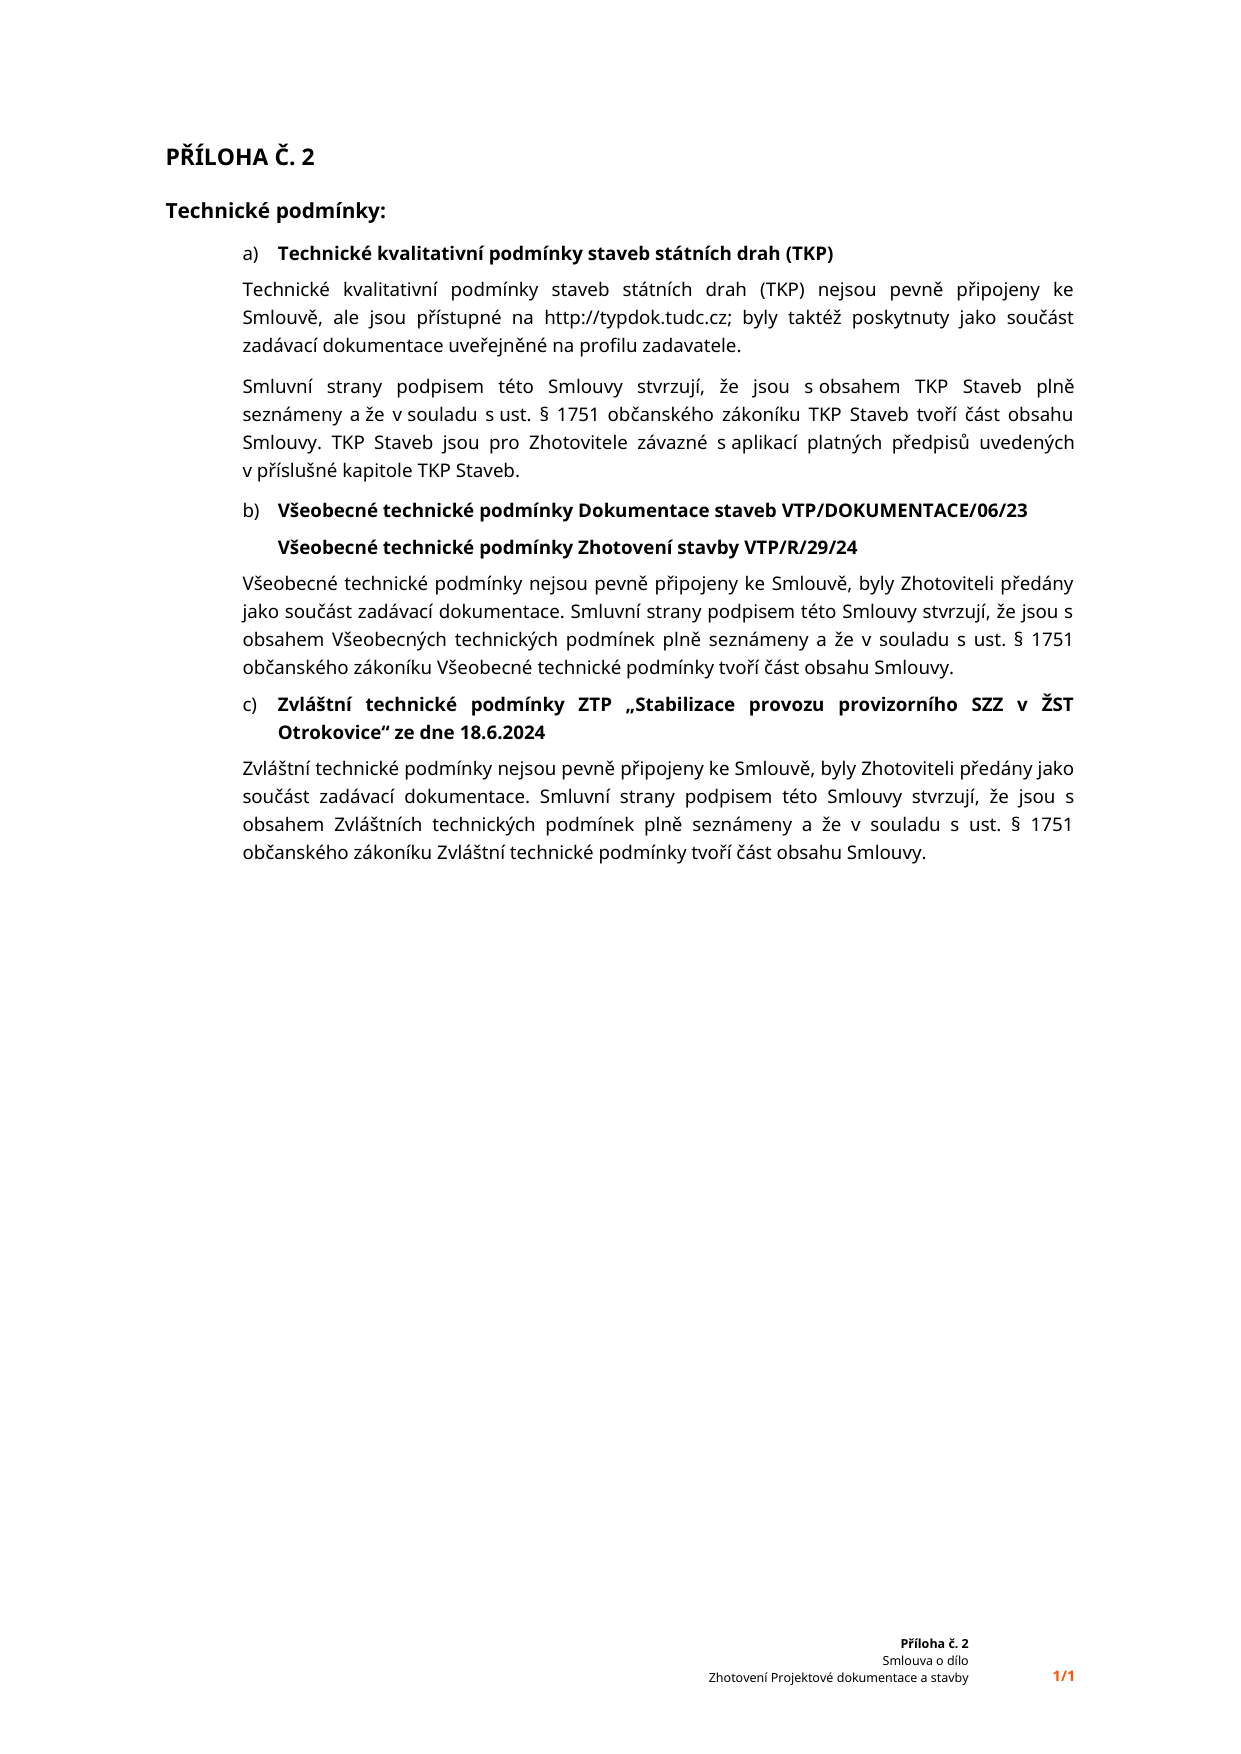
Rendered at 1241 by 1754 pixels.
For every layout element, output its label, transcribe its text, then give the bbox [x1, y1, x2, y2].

list Všeobecné technické podmínky nejsou pevně připojeny ke Smlouvě, byly Zhotoviteli předány jako součást zadávací dokumentace. Smluvní strany podpisem této Smlouvy stvrzují, že jsou s obsahem Všeobecných technických podmínek plně seznámeny a že v souladu s ust. § 1751 občanského zákoníku Všeobecné technické podmínky tvoří část obsahu Smlouvy. [242, 571, 1075, 680]
list Technické kvalitativní podmínky staveb státních drah (TKP) [242, 240, 1075, 266]
text Technické kvalitativní podmínky staveb státních drah (TKP) nejsou pevně připojeny ke Smlouvě, ale jsou přístupné na http://typdok.tudc.cz; byly taktéž poskytnuty jako součást zadávací dokumentace uveřejněné na profilu zadavatele. [242, 277, 1075, 358]
text Technické podmínky: [165, 197, 1075, 225]
text Příloha č. 2 [165, 141, 1075, 173]
list Všeobecné technické podmínky Zhotovení stavby VTP/R/29/24 [278, 534, 1075, 560]
text Všeobecné technické podmínky Dokumentace staveb VTP/DOKUMENTACE/06/23 [242, 498, 1075, 523]
text Zvláštní technické podmínky ZTP „Stabilizace provozu provizorního SZZ v ŽST Otrokovice“ ze dne 18.6.2024 [242, 691, 1075, 744]
text Smluvní strany podpisem této Smlouvy stvrzují, že jsou s obsahem TKP Staveb plně seznámeny a že v souladu s ust. § 1751 občanského zákoníku TKP Staveb tvoří část obsahu Smlouvy. TKP Staveb jsou pro Zhotovitele závazné s aplikací platných předpisů uvedených v příslušné kapitole TKP Staveb. [242, 373, 1075, 483]
list Zvláštní technické podmínky nejsou pevně připojeny ke Smlouvě, byly Zhotoviteli předány jako součást zadávací dokumentace. Smluvní strany podpisem této Smlouvy stvrzují, že jsou s obsahem Zvláštních technických podmínek plně seznámeny a že v souladu s ust. § 1751 občanského zákoníku Zvláštní technické podmínky tvoří část obsahu Smlouvy. [242, 755, 1075, 865]
